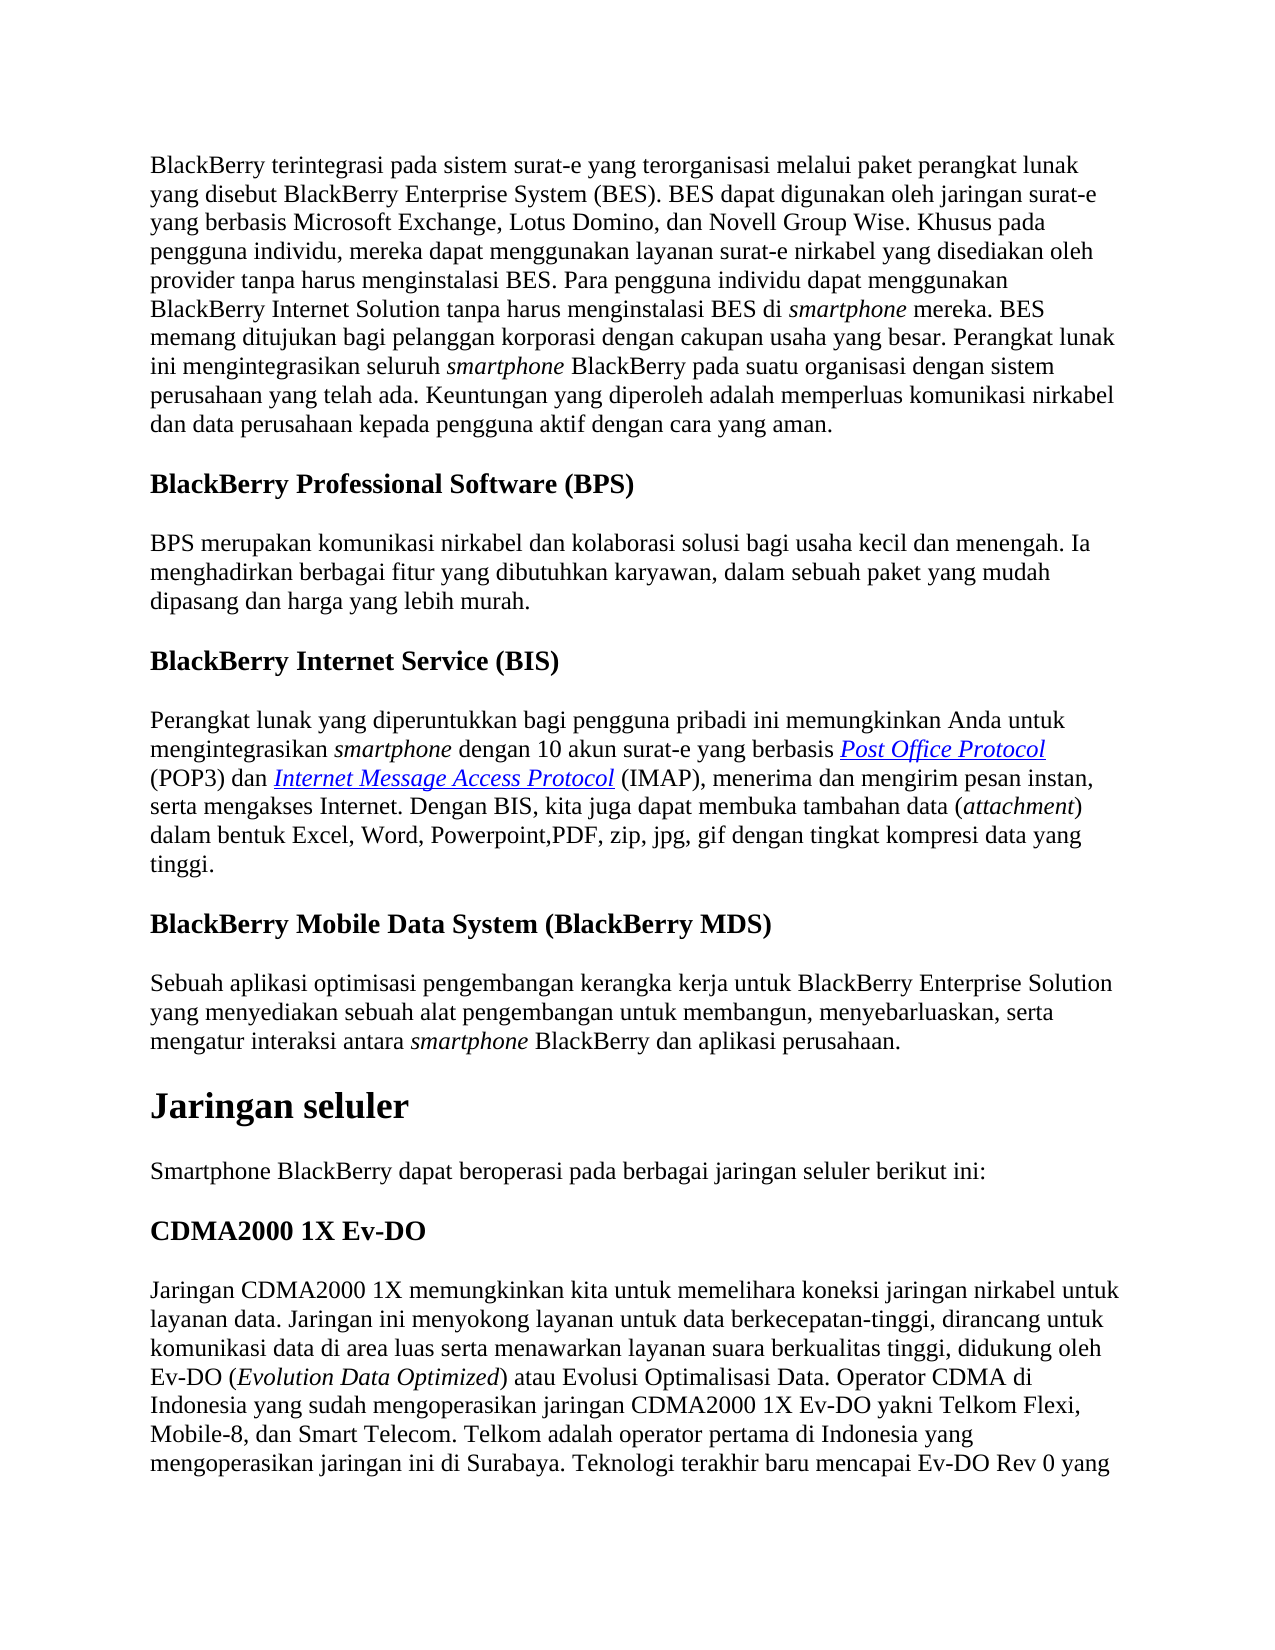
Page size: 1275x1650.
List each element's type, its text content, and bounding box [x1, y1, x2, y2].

text BPS merupakan komunikasi nirkabel dan kolaborasi solusi bagi usaha kecil dan menengah. Ia menghadirkan berbagai fitur yang dibutuhkan karyawan, dalam sebuah paket yang mudah dipasang dan harga yang lebih murah. [150, 528, 1125, 614]
text Perangkat lunak yang diperuntukkan bagi pengguna pribadi ini memungkinkan Anda untuk mengintegrasikan smartphone dengan 10 akun surat-e yang berbasis Post Office Protocol (POP3) dan Internet Message Access Protocol (IMAP), menerima dan mengirim pesan instan, serta mengakses Internet. Dengan BIS, kita juga dapat membuka tambahan data (attachment) dalam bentuk Excel, Word, Powerpoint,PDF, zip, jpg, gif dengan tingkat kompresi data yang tinggi. [150, 705, 1125, 878]
text Jaringan seluler [150, 1084, 1125, 1127]
text BlackBerry Mobile Data System (BlackBerry MDS) [150, 907, 1125, 939]
text BlackBerry Internet Service (BIS) [150, 644, 1125, 676]
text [150, 1276, 1125, 1477]
text CDMA2000 1X Ev-DO [150, 1214, 1125, 1246]
text Sebuah aplikasi optimisasi pengembangan kerangka kerja untuk BlackBerry Enterprise Solution yang menyediakan sebuah alat pengembangan untuk membangun, menyebarluaskan, serta mengatur interaksi antara smartphone BlackBerry dan aplikasi perusahaan. [150, 968, 1125, 1055]
text BlackBerry terintegrasi pada sistem surat-e yang terorganisasi melalui paket perangkat lunak yang disebut BlackBerry Enterprise System (BES). BES dapat digunakan oleh jaringan surat-e yang berbasis Microsoft Exchange, Lotus Domino, dan Novell Group Wise. Khusus pada pengguna individu, mereka dapat menggunakan layanan surat-e nirkabel yang disediakan oleh provider tanpa harus menginstalasi BES. Para pengguna individu dapat menggunakan BlackBerry Internet Solution tanpa harus menginstalasi BES di smartphone mereka. BES memang ditujukan bagi pelanggan korporasi dengan cakupan usaha yang besar. Perangkat lunak ini mengintegrasikan seluruh smartphone BlackBerry pada suatu organisasi dengan sistem perusahaan yang telah ada. Keuntungan yang diperoleh adalah memperluas komunikasi nirkabel dan data perusahaan kepada pengguna aktif dengan cara yang aman. [150, 150, 1125, 437]
text Smartphone BlackBerry dapat beroperasi pada berbagai jaringan seluler berikut ini: [150, 1156, 1125, 1185]
text BlackBerry Professional Software (BPS) [150, 467, 1125, 499]
